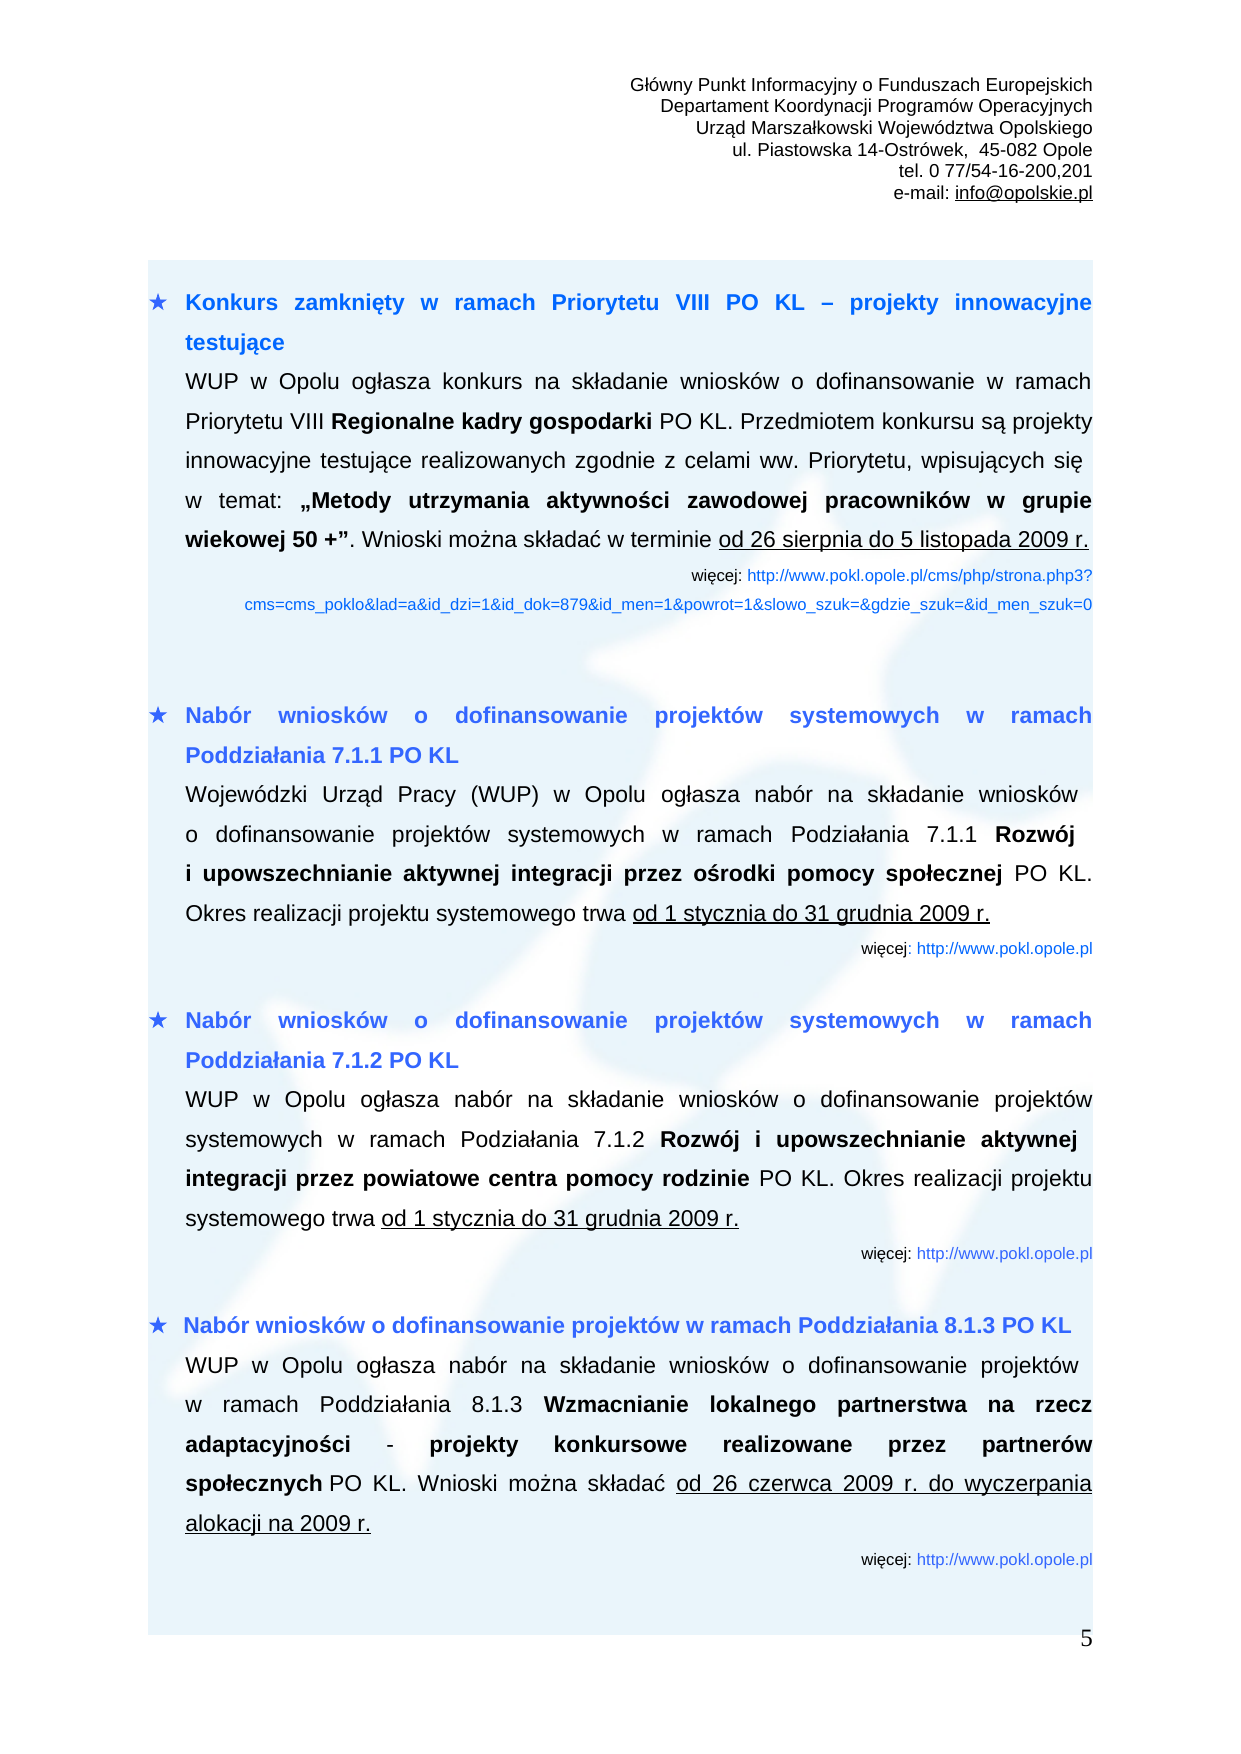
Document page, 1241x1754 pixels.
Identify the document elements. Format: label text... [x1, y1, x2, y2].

text więcej: http://www.pokl.opole.pl [185, 1549, 1093, 1568]
text WUP w Opolu ogłasza konkurs na składanie wniosków o dofinansowanie w ramach Priorytetu VIII Regionalne kadry gospodarki PO KL. Przedmiotem konkursu są projekty innowacyjne testujące realizowanych zgodnie z celami ww. Priorytetu, wpisujących się w temat: „Metody utrzymania aktywności zawodowej pracowników w grupie wiekowej 50 +”. Wnioski można składać w terminie od 26 sierpnia do 5 listopada 2009 r. [185, 368, 1093, 553]
text więcej: http://www.pokl.opole.pl [215, 1244, 1093, 1263]
list Nabór wniosków o dofinansowanie projektów w ramach Poddziałania 8.1.3 PO KL [148, 1312, 1093, 1339]
text WUP w Opolu ogłasza nabór na składanie wniosków o dofinansowanie projektów w ramach Poddziałania 8.1.3 Wzmacnianie lokalnego partnerstwa na rzecz adaptacyjności - projekty konkursowe realizowane przez partnerów społecznych PO KL. Wnioski można składać od 26 czerwca 2009 r. do wyczerpania alokacji na 2009 r. [185, 1352, 1093, 1536]
picture [148, 355, 1093, 702]
list Nabór wniosków o dofinansowanie projektów systemowych w ramach Poddziałania 7.1.1 PO KL [148, 702, 1093, 768]
text więcej: http://www.pokl.opole.pl [215, 939, 1093, 958]
picture [148, 1073, 1093, 1312]
picture [148, 768, 1093, 1007]
list Nabór wniosków o dofinansowanie projektów systemowych w ramach Poddziałania 7.1.2 PO KL [148, 1007, 1093, 1073]
text Wojewódzki Urząd Pracy (WUP) w Opolu ogłasza nabór na składanie wniosków o dofinansowanie projektów systemowych w ramach Podziałania 7.1.1 Rozwój i upowszechnianie aktywnej integracji przez ośrodki pomocy społecznej PO KL. Okres realizacji projektu systemowego trwa od 1 stycznia do 31 grudnia 2009 r. [185, 781, 1093, 926]
picture [148, 1339, 1093, 1635]
text więcej: http://www.pokl.opole.pl/cms/php/strona.php3?cms=cms_poklo&lad=a&id_dzi=1&id_dok=879&id_men=1&powrot=1&slowo_szuk=&gdzie_szuk=&id_men_szuk=0 [185, 566, 1093, 614]
list Konkurs zamknięty w ramach Priorytetu VIII PO KL – projekty innowacyjne testujące [148, 289, 1093, 355]
text WUP w Opolu ogłasza nabór na składanie wniosków o dofinansowanie projektów systemowych w ramach Podziałania 7.1.2 Rozwój i upowszechnianie aktywnej integracji przez powiatowe centra pomocy rodzinie PO KL. Okres realizacji projektu systemowego trwa od 1 stycznia do 31 grudnia 2009 r. [185, 1086, 1093, 1231]
picture [148, 260, 1093, 289]
